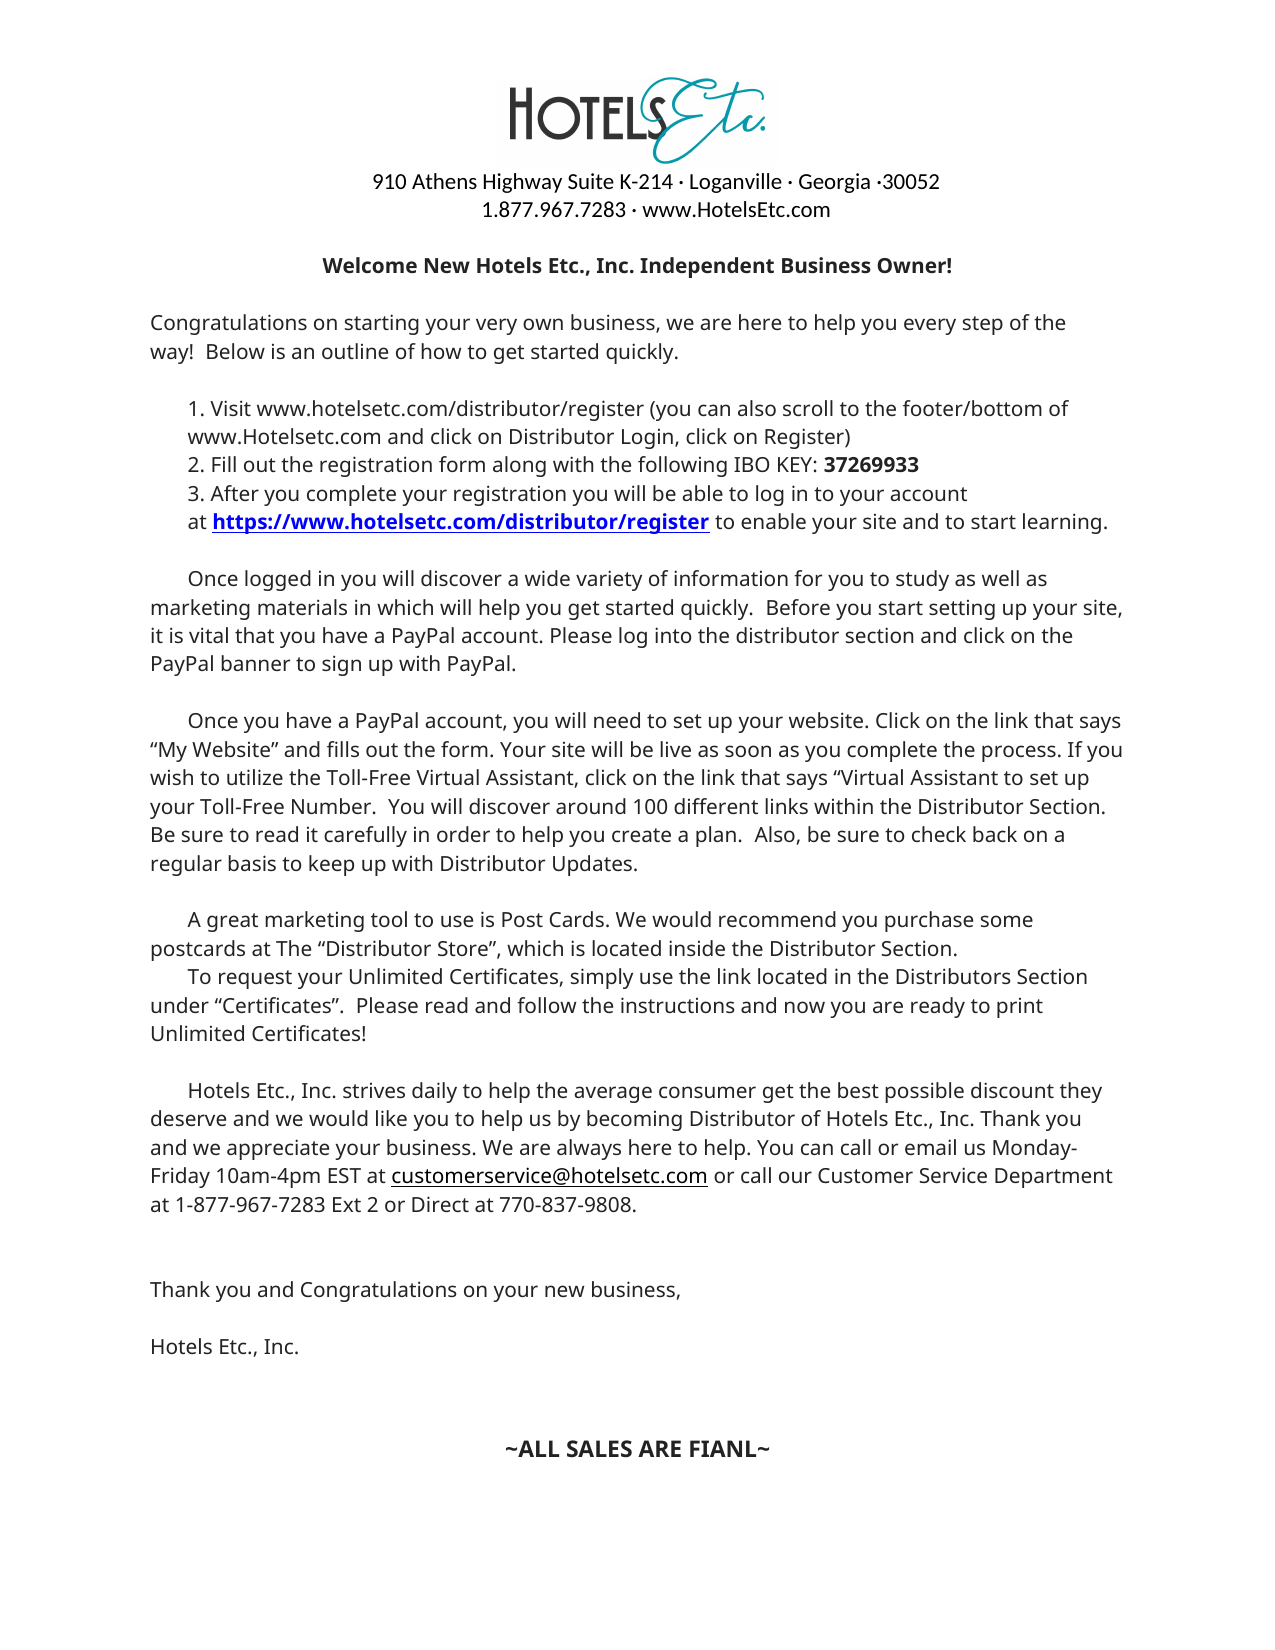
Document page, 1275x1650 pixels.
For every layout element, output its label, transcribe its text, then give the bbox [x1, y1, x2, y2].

text To request your Unlimited Certificates, simply use the link located in the Distributors Section under “Certificates”. Please read and follow the instructions and now you are ready to print Unlimited Certificates! [150, 962, 1125, 1048]
picture [493, 75, 782, 167]
text Thank you and Congratulations on your new business, [150, 1275, 1125, 1304]
text 3. After you complete your registration you will be able to log in to your account at https://www.hotelsetc.com/distributor/register to enable your site and to start learning. [187, 479, 1125, 536]
text Once you have a PayPal account, you will need to set up your website. Click on the link that says “My Website” and fills out the form. Your site will be live as soon as you complete the process. If you wish to utilize the Toll-Free Virtual Assistant, click on the link that says “Virtual Assistant to set up your Toll-Free Number. You will discover around 100 different links within the Distributor Section. Be sure to read it carefully in order to help you create a plan. Also, be sure to check back on a regular basis to keep up with Distributor Updates. [150, 706, 1125, 877]
text A great marketing tool to use is Post Cards. We would recommend you purchase some postcards at The “Distributor Store”, which is located inside the Distributor Section. [150, 906, 1125, 962]
text 2. Fill out the registration form along with the following IBO KEY: 37269933 [187, 451, 1125, 479]
text Once logged in you will discover a wide variety of information for you to study as well as marketing materials in which will help you get started quickly. Before you start setting up your site, it is vital that you have a PayPal account. Please log into the distributor section and click on the PayPal banner to sign up with PayPal. [150, 564, 1125, 678]
text Welcome New Hotels Etc., Inc. Independent Business Owner! [150, 251, 1125, 280]
text 1. Visit www.hotelsetc.com/distributor/register (you can also scroll to the footer/bottom of www.Hotelsetc.com and click on Distributor Login, click on Register) [187, 394, 1125, 451]
text Hotels Etc., Inc. strives daily to help the average consumer get the best possible discount they deserve and we would like you to help us by becoming Distributor of Hotels Etc., Inc. Thank you and we appreciate your business. We are always here to help. You can call or email us Monday-Friday 10am-4pm EST at customerservice@hotelsetc.com or call our Customer Service Department at 1-877-967-7283 Ext 2 or Direct at 770-837-9808. [150, 1076, 1125, 1218]
text Congratulations on starting your very own business, we are here to help you every step of the way! Below is an outline of how to get started quickly. [150, 308, 1125, 365]
text Hotels Etc., Inc. [150, 1332, 1125, 1361]
text ~ALL SALES ARE FIANL~ [150, 1433, 1125, 1464]
